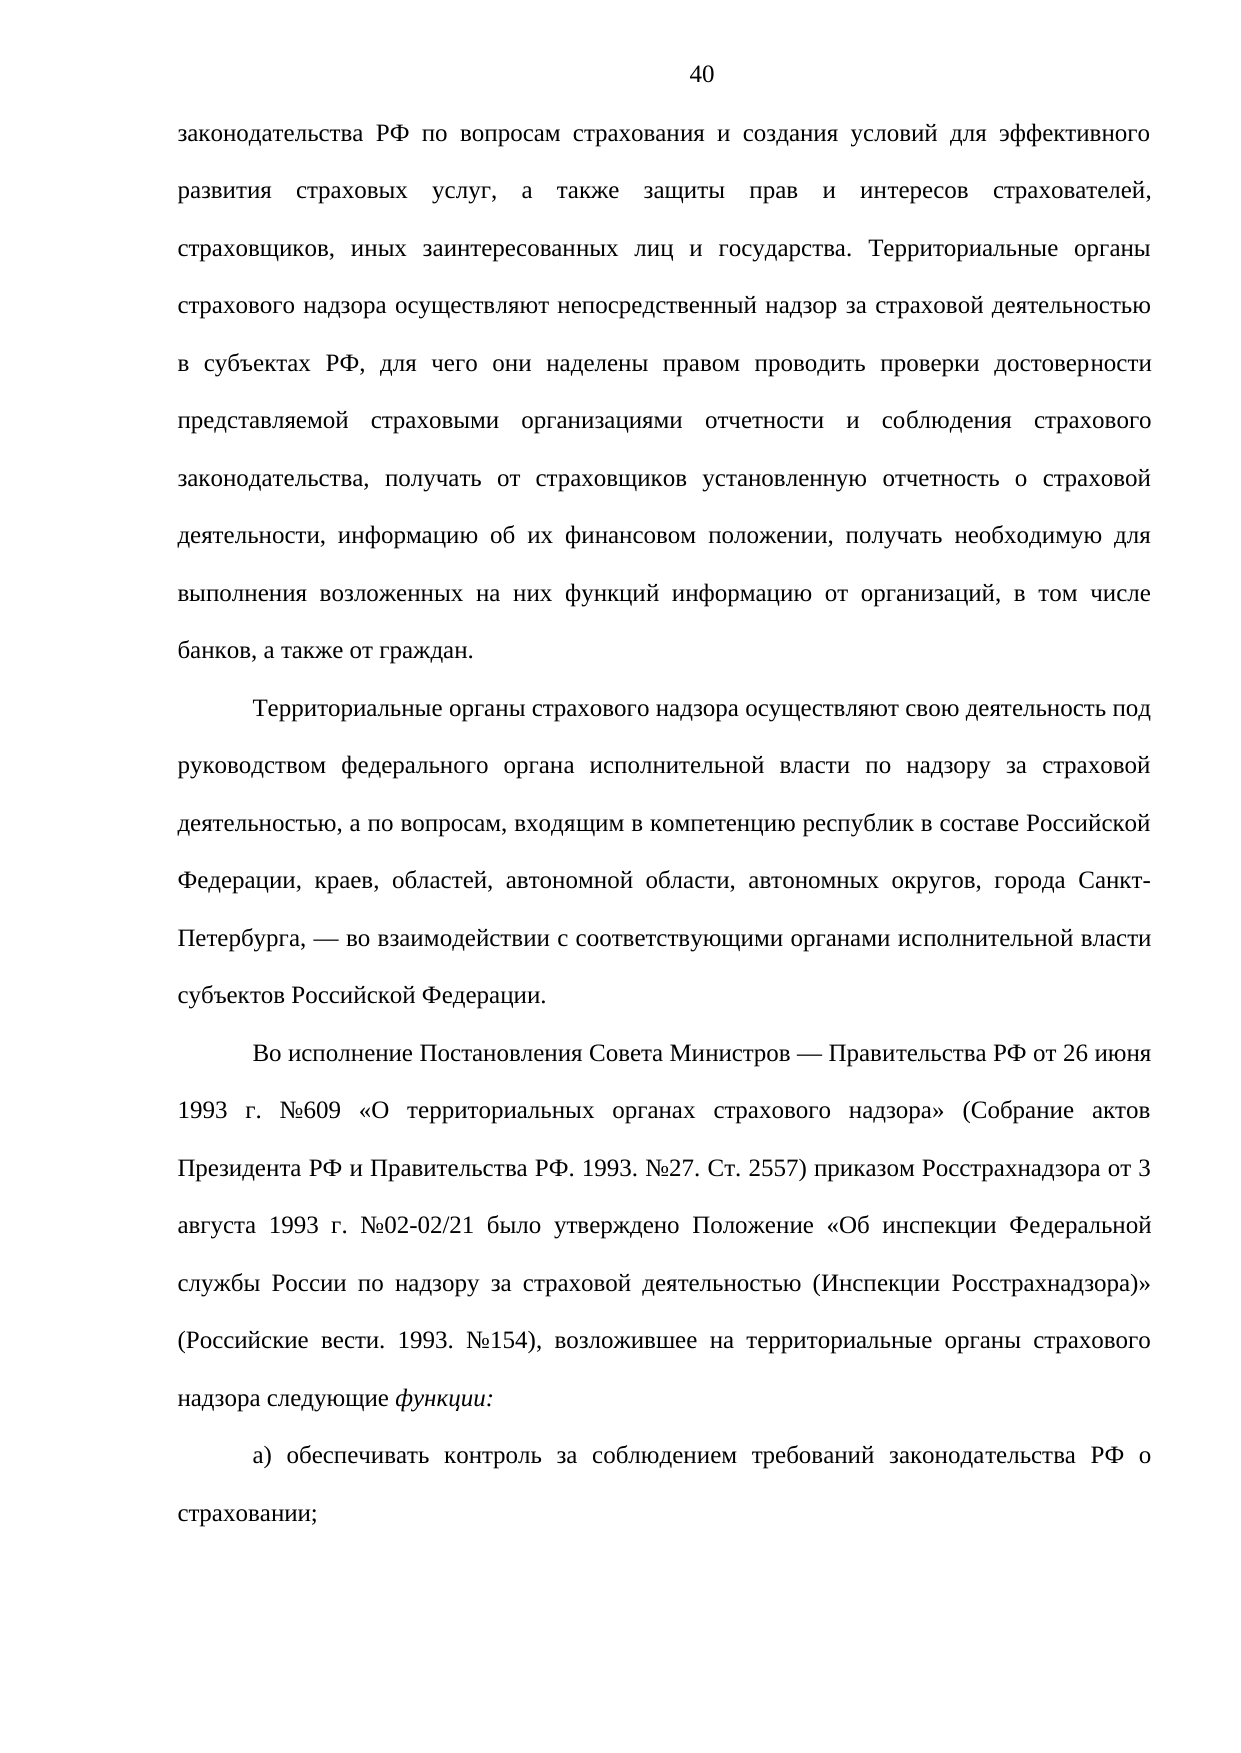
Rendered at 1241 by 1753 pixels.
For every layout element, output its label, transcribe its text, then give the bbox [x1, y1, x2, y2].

text а) обеспечивать контроль за соблюдением требований законодательства РФ о страховании; [177, 1441, 1152, 1527]
text Территориальные органы страхового надзора осуществляют свою деятельность под руководством федерального органа исполнительной власти по надзору за страховой деятельностью, а по вопросам, входящим в компетенцию республик в составе Российской Федерации, краев, областей, автономной области, автономных округов, города Санкт-Петербурга, — во взаимодействии с соответствующими органами исполнительной власти субъектов Российской Федерации. [177, 693, 1152, 1009]
text Во исполнение Постановления Совета Министров — Правительства РФ от 26 июня 1993 г. №609 «О территориальных органах страхового надзора» (Собрание актов Президента РФ и Правительства РФ. 1993. №27. Ст. 2557) приказом Росстрахнадзора от 3 августа 1993 г. №02-02/21 было утверждено Положение «Об инспекции Федеральной службы России по надзору за страховой деятельностью (Инспекции Росстрахнадзора)» (Российские вести. 1993. №154), возложившее на территориальные органы страхового надзора следующие функции: [177, 1038, 1152, 1412]
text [177, 118, 1152, 664]
